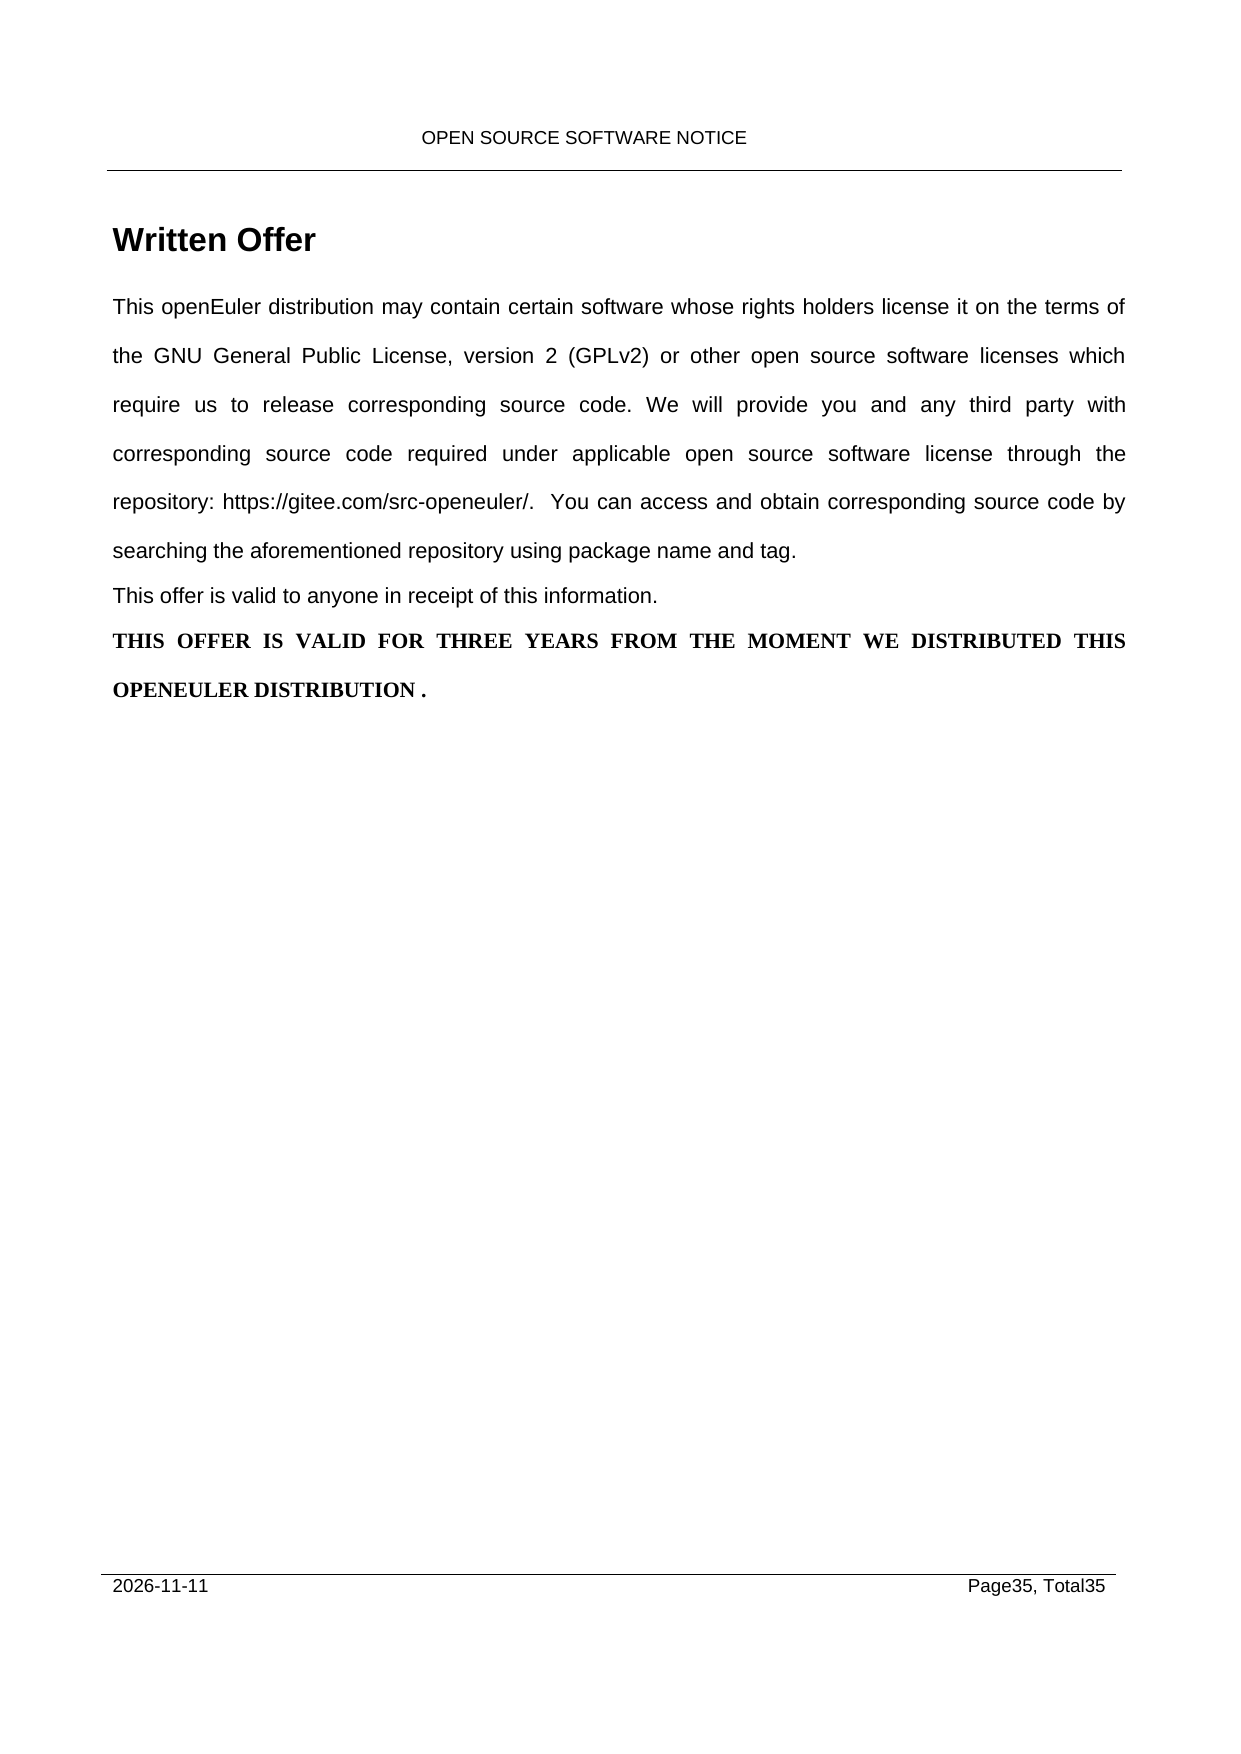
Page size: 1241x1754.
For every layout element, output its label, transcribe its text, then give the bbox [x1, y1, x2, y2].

text Written Offer [112, 206, 1128, 271]
text THIS OFFER IS VALID FOR THREE YEARS FROM THE MOMENT WE DISTRIBUTED THIS OPENEULER DISTRIBUTION . [112, 624, 1128, 706]
text This openEuler distribution may contain certain software whose rights holders license it on the terms of the GNU General Public License, version 2 (GPLv2) or other open source software licenses which require us to release corresponding source code. We will provide you and any third party with corresponding source code required under applicable open source software license through the repository: https://gitee.com/src-openeuler/. You can access and obtain corresponding source code by searching the aforementioned repository using package name and tag. [112, 291, 1128, 567]
text This offer is valid to anyone in receipt of this information. [112, 579, 1128, 612]
